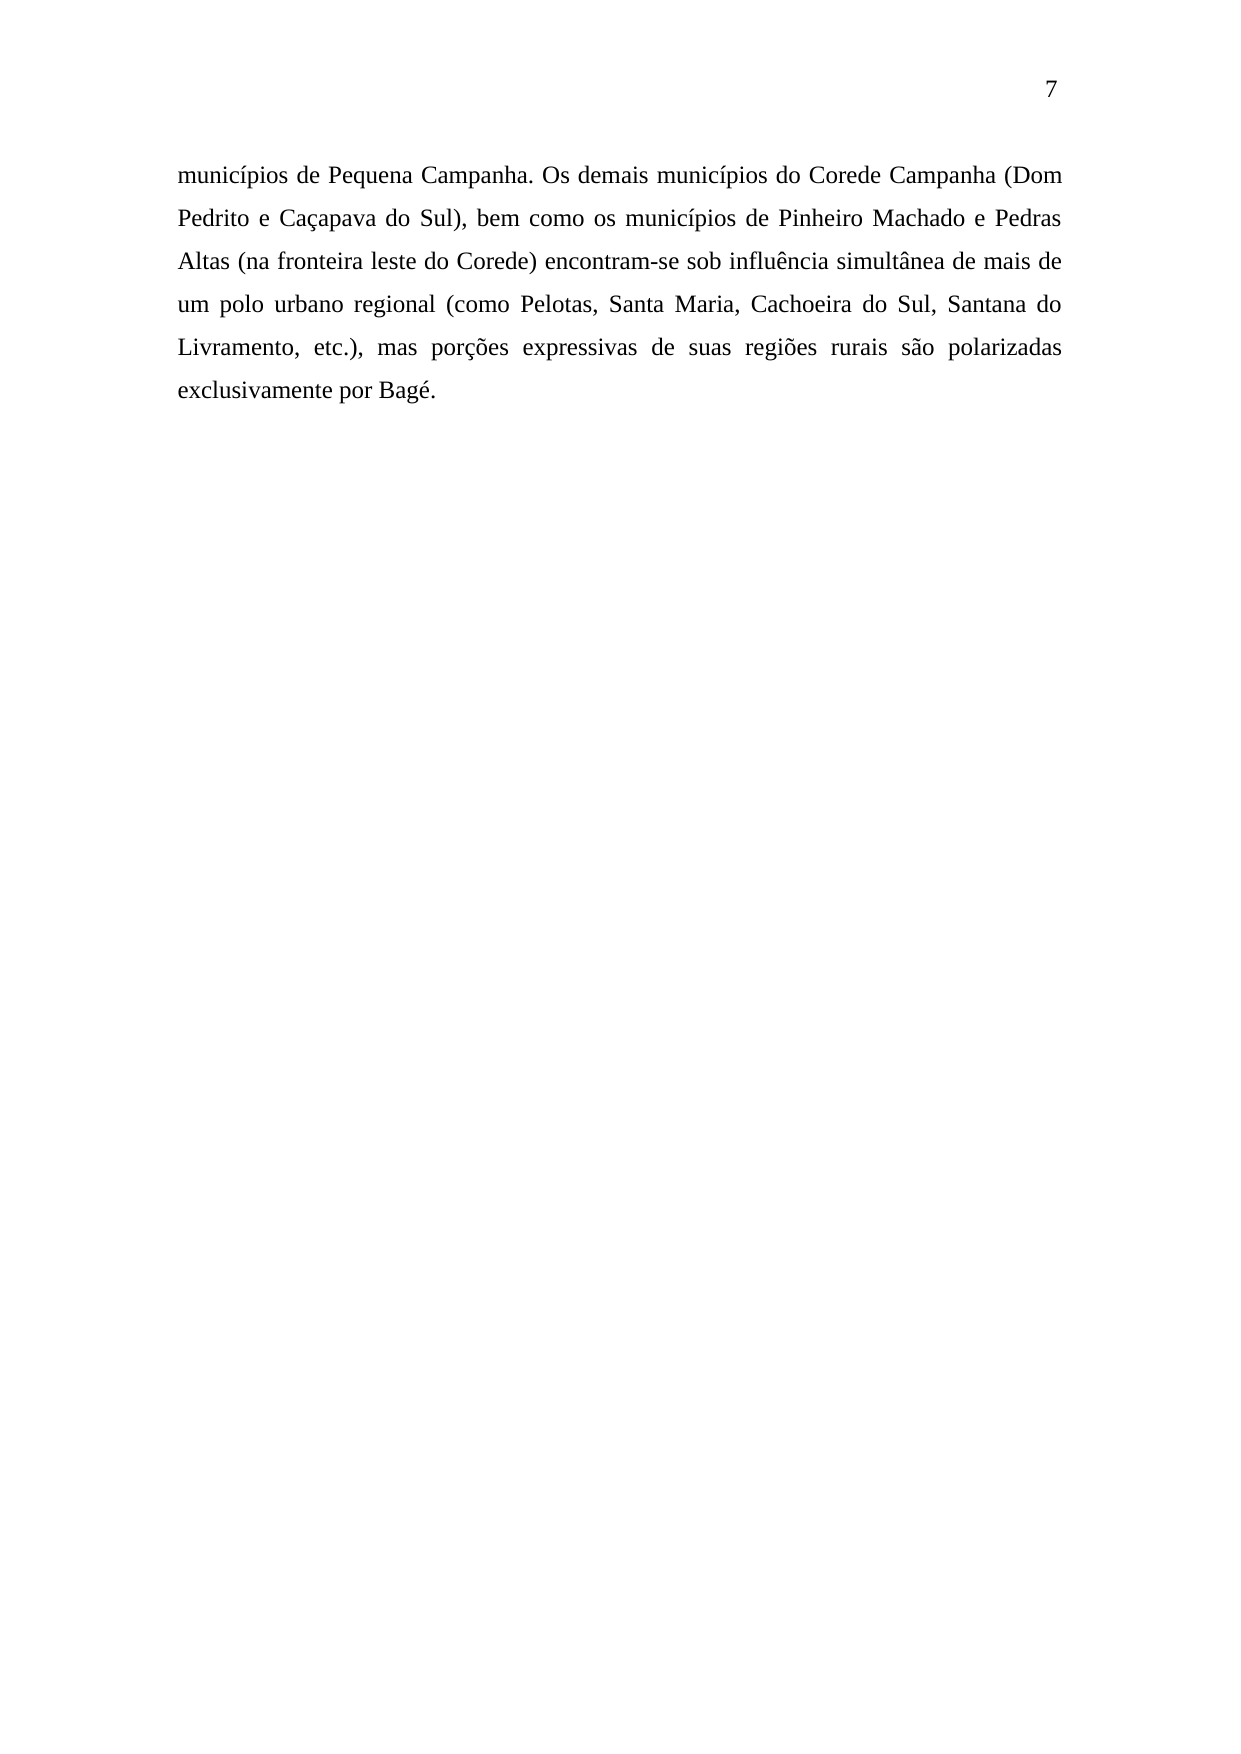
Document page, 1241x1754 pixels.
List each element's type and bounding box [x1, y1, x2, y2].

text [177, 160, 1063, 404]
